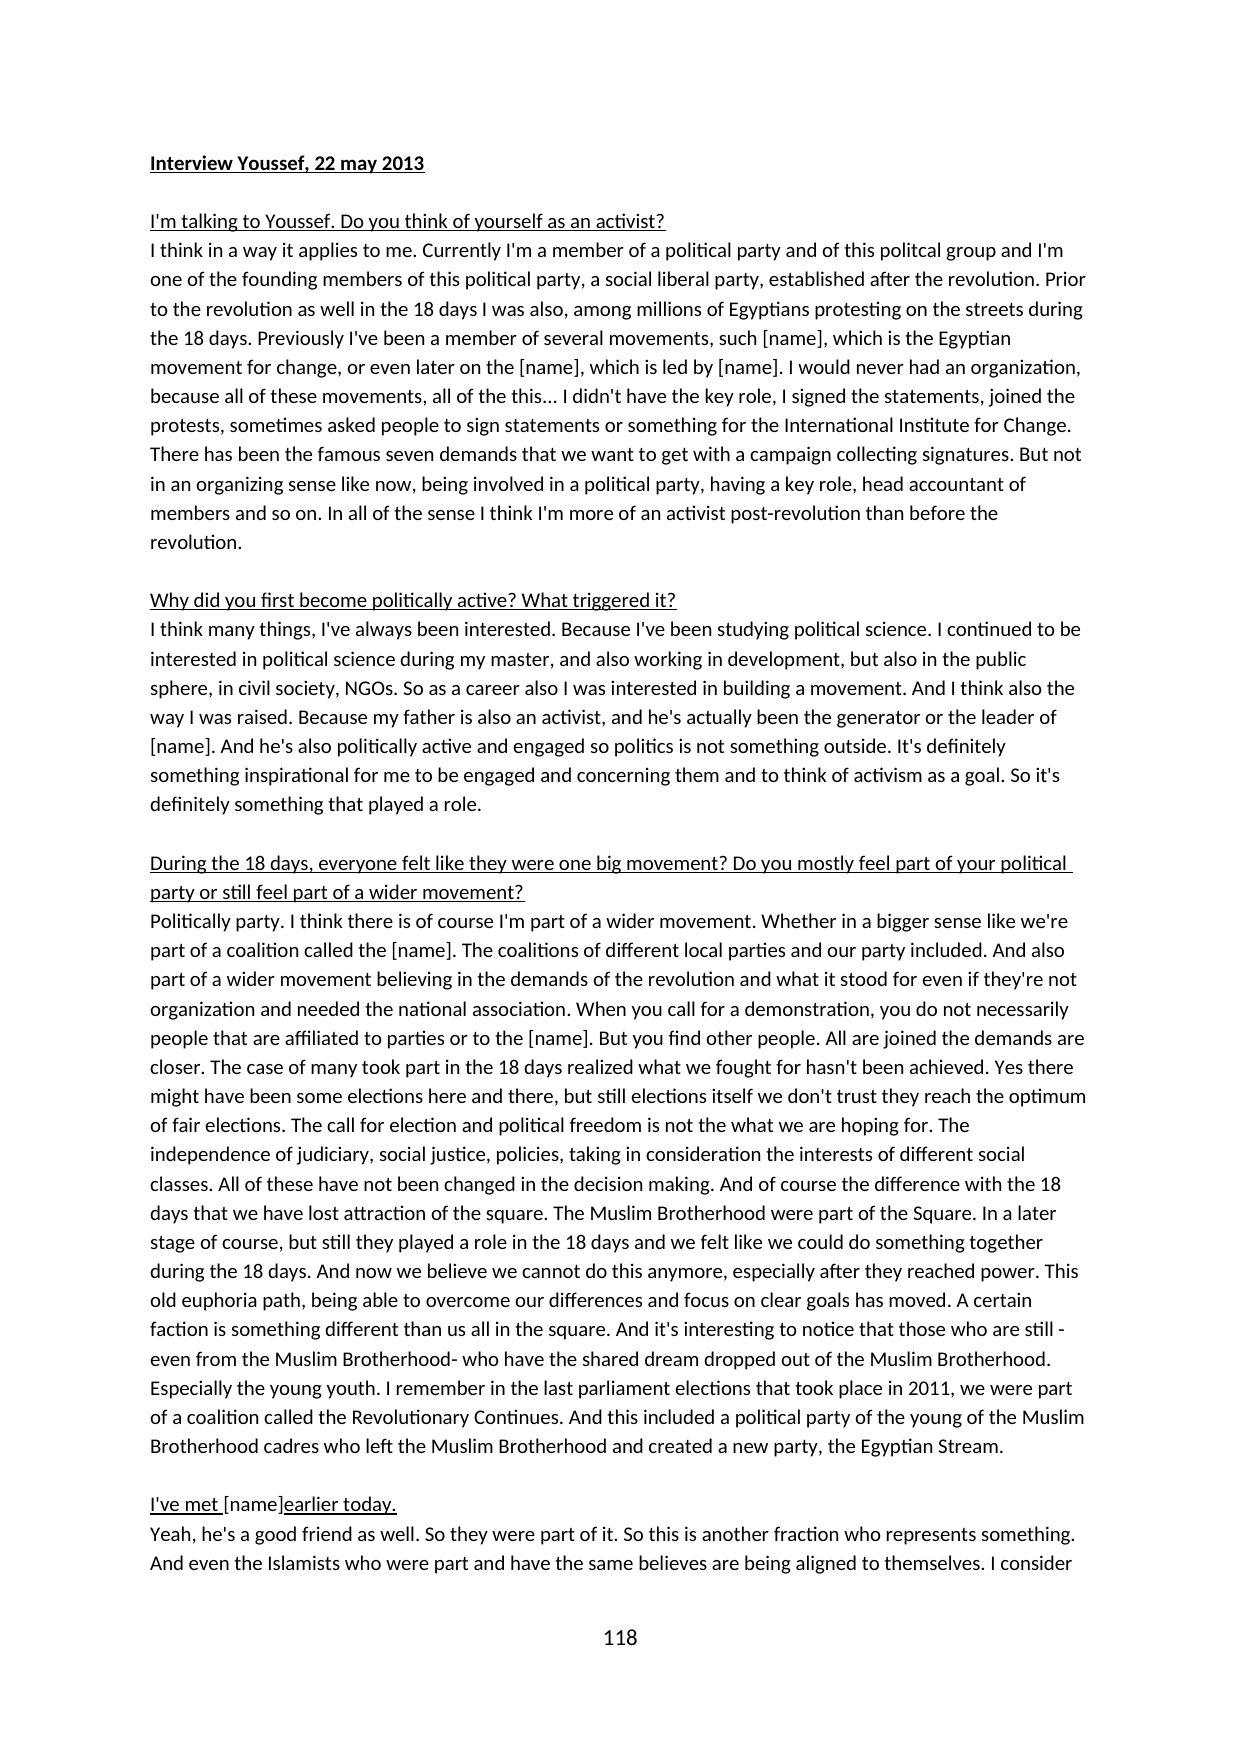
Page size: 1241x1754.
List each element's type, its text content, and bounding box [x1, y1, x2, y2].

text During the 18 days, everyone felt like they were one big movement? Do you mostly feel part of your political party or still feel part of a wider movement? [150, 850, 1090, 904]
text Politically party. I think there is of course I'm part of a wider movement. Whether in a bigger sense like we're part of a coalition called the [name]. The coalitions of different local parties and our party included. And also part of a wider movement believing in the demands of the revolution and what it stood for even if they're not organization and needed the national association. When you call for a demonstration, you do not necessarily people that are affiliated to parties or to the [name]. But you find other people. All are joined the demands are closer. The case of many took part in the 18 days realized what we fought for hasn't been achieved. Yes there might have been some elections here and there, but still elections itself we don't trust they reach the optimum of fair elections. The call for election and political freedom is not the what we are hoping for. The independence of judiciary, social justice, policies, taking in consideration the interests of different social classes. All of these have not been changed in the decision making. And of course the difference with the 18 days that we have lost attraction of the square. The Muslim Brotherhood were part of the Square. In a later stage of course, but still they played a role in the 18 days and we felt like we could do something together during the 18 days. And now we believe we cannot do this anymore, especially after they reached power. This old euphoria path, being able to overcome our differences and focus on clear goals has moved. A certain faction is something different than us all in the square. And it's interesting to notice that those who are still -even from the Muslim Brotherhood- who have the shared dream dropped out of the Muslim Brotherhood. Especially the young youth. I remember in the last parliament elections that took place in 2011, we were part of a coalition called the Revolutionary Continues. And this included a political party of the young of the Muslim Brotherhood cadres who left the Muslim Brotherhood and created a new party, the Egyptian Stream. [150, 908, 1090, 1459]
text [150, 1521, 1090, 1575]
text I think in a way it applies to me. Currently I'm a member of a political party and of this politcal group and I'm one of the founding members of this political party, a social liberal party, established after the revolution. Prior to the revolution as well in the 18 days I was also, among millions of Egyptians protesting on the streets during the 18 days. Previously I've been a member of several movements, such [name], which is the Egyptian movement for change, or even later on the [name], which is led by [name]. I would never had an organization, because all of these movements, all of the this... I didn't have the key role, I signed the statements, joined the protests, sometimes asked people to sign statements or something for the International Institute for Change. There has been the famous seven demands that we want to get with a campaign collecting signatures. But not in an organizing sense like now, being involved in a political party, having a key role, head accountant of members and so on. In all of the sense I think I'm more of an activist post-revolution than before the revolution. [150, 237, 1090, 554]
text I'm talking to Youssef. Do you think of yourself as an activist? [150, 208, 1090, 234]
text I think many things, I've always been interested. Because I've been studying political science. I continued to be interested in political science during my master, and also working in development, but also in the public sphere, in civil society, NGOs. So as a career also I was interested in building a movement. And I think also the way I was raised. Because my father is also an activist, and he's actually been the generator or the leader of [name]. And he's also politically active and engaged so politics is not something outside. It's definitely something inspirational for me to be engaged and concerning them and to think of activism as a goal. So it's definitely something that played a role. [150, 617, 1090, 817]
text Why did you first become politically active? What triggered it? [150, 587, 1090, 613]
text Interview Youssef, 22 may 2013 [150, 150, 1090, 175]
text I've met [name]earlier today. [150, 1492, 1090, 1517]
